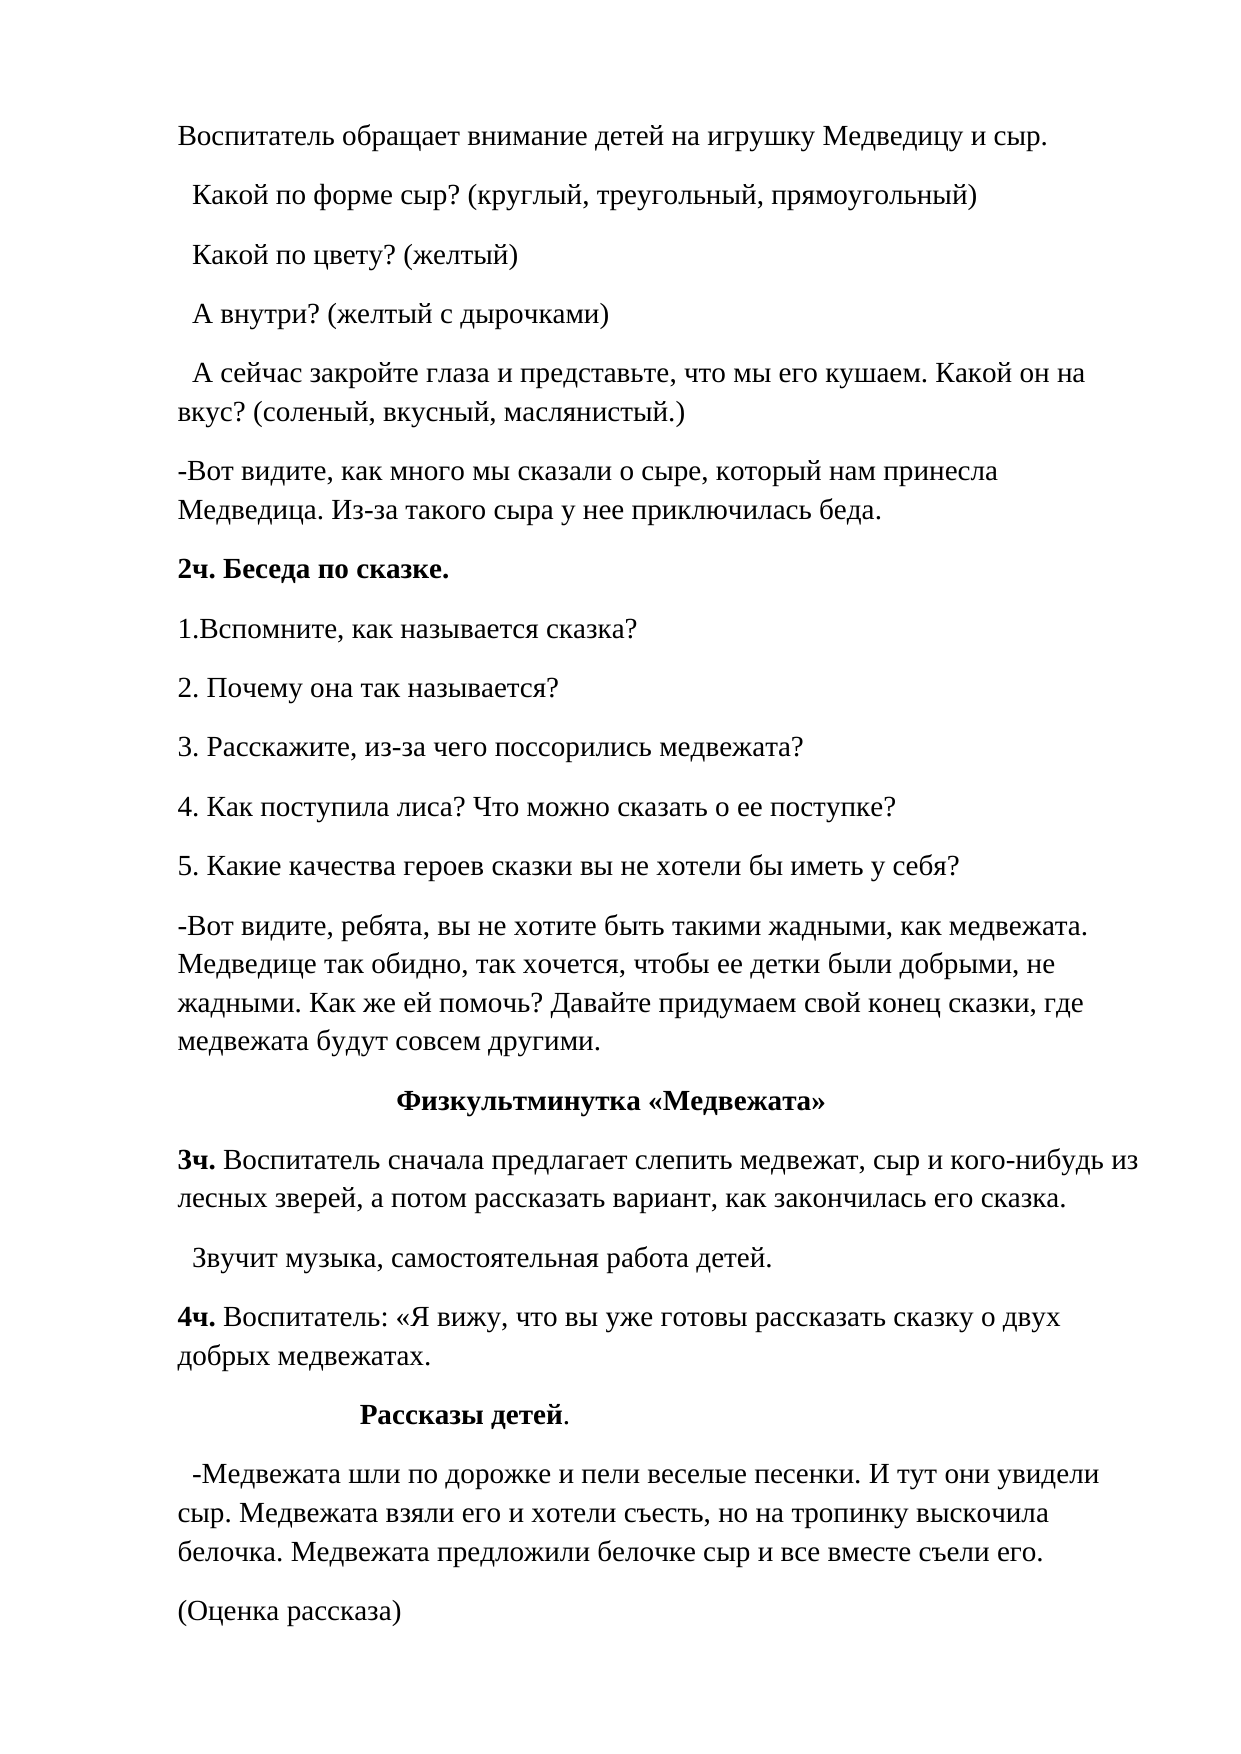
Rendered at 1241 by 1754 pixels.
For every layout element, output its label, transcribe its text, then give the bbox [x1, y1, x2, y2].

text А сейчас закройте глаза и представьте, что мы его кушаем. Какой он на вкус? (соленый, вкусный, маслянистый.) [177, 356, 1152, 428]
text Физкультминутка «Медвежата» [177, 1083, 1152, 1116]
text 3. Расскажите, из-за чего поссорились медвежата? [177, 729, 1152, 763]
text 2ч. Беседа по сказке. [177, 551, 1152, 585]
text Какой по форме сыр? (круглый, треугольный, прямоугольный) [177, 177, 1152, 211]
text Какой по цвету? (желтый) [177, 237, 1152, 270]
text (Оценка рассказа) [177, 1593, 1152, 1627]
text 4. Как поступила лиса? Что можно сказать о ее поступке? [177, 789, 1152, 822]
text 4ч. Воспитатель: «Я вижу, что вы уже готовы рассказать сказку о двух добрых медвежатах. [177, 1299, 1152, 1371]
text Рассказы детей. [177, 1397, 1152, 1431]
text 3ч. Воспитатель сначала предлагает слепить медвежат, сыр и кого-нибудь из лесных зверей, а потом рассказать вариант, как закончилась его сказка. [177, 1142, 1152, 1214]
text Звучит музыка, самостоятельная работа детей. [177, 1240, 1152, 1273]
text А внутри? (желтый с дырочками) [177, 296, 1152, 330]
text -Медвежата шли по дорожке и пели веселые песенки. И тут они увидели сыр. Медвежата взяли его и хотели съесть, но на тропинку выскочила белочка. Медвежата предложили белочке сыр и все вместе съели его. [177, 1457, 1152, 1567]
text -Вот видите, как много мы сказали о сыре, который нам принесла Медведица. Из-за такого сыра у нее приключилась беда. [177, 453, 1152, 526]
text 5. Какие качества героев сказки вы не хотели бы иметь у себя? [177, 848, 1152, 882]
text -Вот видите, ребята, вы не хотите быть такими жадными, как медвежата. Медведице так обидно, так хочется, чтобы ее детки были добрыми, не жадными. Как же ей помочь? Давайте придумаем свой конец сказки, где медвежата будут совсем другими. [177, 908, 1152, 1057]
text 2. Почему она так называется? [177, 670, 1152, 704]
text Воспитатель обращает внимание детей на игрушку Медведицу и сыр. [177, 118, 1152, 152]
text 1.Вспомните, как называется сказка? [177, 611, 1152, 644]
